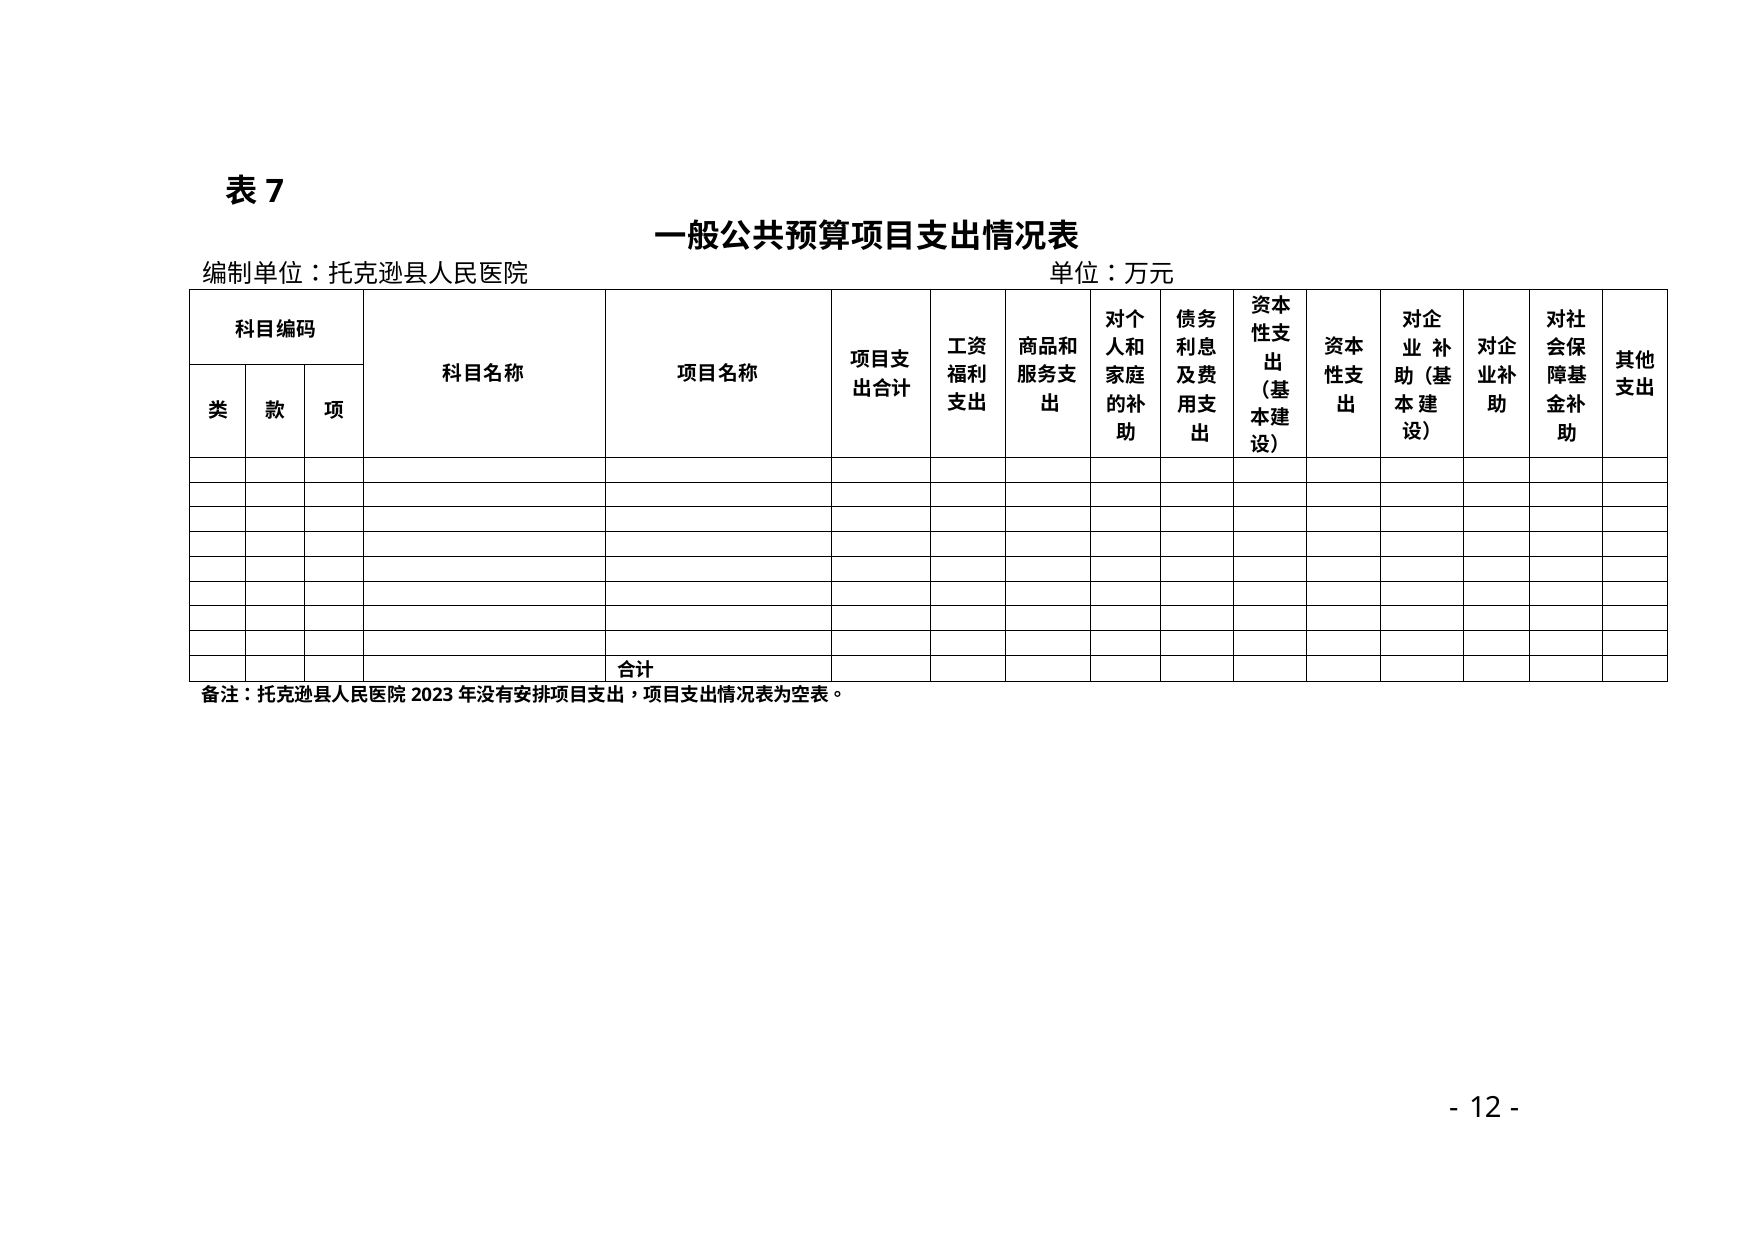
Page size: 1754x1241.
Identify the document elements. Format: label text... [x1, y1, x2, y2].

table_cell [931, 606, 1005, 630]
table_cell [1307, 458, 1380, 481]
table_cell [1603, 507, 1667, 531]
text 编制单位：托克逊县人民医院 单位：万元 [203, 259, 1668, 289]
table_cell [1307, 507, 1380, 531]
table_cell [832, 507, 930, 531]
table_cell [1234, 532, 1306, 556]
table_cell [1161, 631, 1233, 655]
table_cell [1603, 483, 1667, 506]
table_cell [246, 507, 304, 531]
text 备注：托克逊县人民医院 2023 年没有安排项目支出，项目支出情况表为空表。 [202, 684, 1668, 706]
table_cell [1603, 631, 1667, 655]
table_cell [931, 631, 1005, 655]
table_header 债务 利息 及费 用支 出 [1161, 290, 1233, 457]
table_cell [1307, 483, 1380, 506]
table_cell [1234, 557, 1306, 581]
table_cell [1161, 507, 1233, 531]
table_cell [606, 507, 831, 531]
table_cell [190, 656, 245, 681]
table_cell [364, 656, 605, 681]
table_header 对企 业补 助 [1464, 290, 1529, 457]
table_cell [1006, 656, 1090, 681]
table_cell [931, 458, 1005, 481]
table_cell [1464, 458, 1529, 481]
table_cell [1603, 606, 1667, 630]
table_cell [1161, 606, 1233, 630]
table_cell [1091, 458, 1160, 481]
text - 12 - [1449, 1086, 1668, 1126]
table_cell [246, 631, 304, 655]
table_cell [931, 483, 1005, 506]
table_cell [246, 458, 304, 481]
table_cell [1091, 557, 1160, 581]
table_cell [1307, 557, 1380, 581]
table_cell [1307, 582, 1380, 605]
table_cell [246, 582, 304, 605]
table_header 资本 性支 出 （基 本建 设） [1234, 290, 1306, 457]
table_cell 款 [246, 365, 304, 457]
table_cell [305, 557, 363, 581]
table_cell [190, 606, 245, 630]
table_cell [1464, 631, 1529, 655]
table_header 资本 性支 出 [1307, 290, 1380, 457]
table_cell [1530, 532, 1602, 556]
table_cell [190, 582, 245, 605]
table_header 工资 福利 支出 [931, 290, 1005, 457]
table_cell [1161, 458, 1233, 481]
table_cell [1161, 557, 1233, 581]
table_cell [1307, 532, 1380, 556]
table_cell [1530, 483, 1602, 506]
table_header 科目名称 [364, 290, 605, 457]
table_cell [364, 557, 605, 581]
table_cell [1464, 507, 1529, 531]
table_cell [246, 532, 304, 556]
table_cell [364, 483, 605, 506]
table_cell [1464, 483, 1529, 506]
table_cell [1530, 557, 1602, 581]
table_cell [931, 557, 1005, 581]
table_cell [1006, 507, 1090, 531]
table_cell [190, 532, 245, 556]
table_cell [1603, 458, 1667, 481]
table_cell [364, 582, 605, 605]
table_cell [1381, 582, 1463, 605]
table_cell [931, 507, 1005, 531]
table_cell [305, 532, 363, 556]
table_cell [364, 631, 605, 655]
table_cell [1381, 606, 1463, 630]
table_cell [1006, 483, 1090, 506]
table_cell [1381, 631, 1463, 655]
table_cell [1234, 582, 1306, 605]
table_header 对社 会保 障基 金补 助 [1530, 290, 1602, 457]
table_cell [1464, 656, 1529, 681]
table_cell 类 [190, 365, 245, 457]
table_cell [1161, 532, 1233, 556]
table_cell [190, 557, 245, 581]
table_cell [832, 582, 930, 605]
table_cell [1381, 656, 1463, 681]
table_cell [1161, 582, 1233, 605]
table_cell [1381, 557, 1463, 581]
table_cell [1603, 656, 1667, 681]
table_cell [1091, 656, 1160, 681]
table_cell [606, 557, 831, 581]
table_header 对个 人和 家庭 的补 助 [1091, 290, 1160, 457]
table_cell [305, 483, 363, 506]
table_cell [305, 458, 363, 481]
table_cell [1307, 631, 1380, 655]
table_cell [190, 631, 245, 655]
text 表 7 [225, 170, 1668, 211]
table_cell [1530, 656, 1602, 681]
table_cell [1234, 483, 1306, 506]
table_cell [1091, 532, 1160, 556]
table_cell [246, 656, 304, 681]
table_cell [1530, 631, 1602, 655]
table_cell [1603, 532, 1667, 556]
table_cell [1091, 606, 1160, 630]
table_cell [1091, 582, 1160, 605]
table_cell [1530, 606, 1602, 630]
table_cell [832, 557, 930, 581]
table_cell [832, 458, 930, 481]
table_cell [305, 606, 363, 630]
table_cell [1464, 532, 1529, 556]
table_cell [1530, 582, 1602, 605]
table_cell [1234, 656, 1306, 681]
table_cell [1381, 483, 1463, 506]
table_cell [832, 606, 930, 630]
table_header 对企 业补 助（基 本建 设） [1381, 290, 1463, 457]
table_cell [832, 656, 930, 681]
table_cell [1234, 507, 1306, 531]
table_cell [1091, 507, 1160, 531]
table_cell [931, 656, 1005, 681]
table_cell [606, 458, 831, 481]
table_cell [246, 483, 304, 506]
table_cell [364, 458, 605, 481]
table_header 项目支 出合计 [832, 290, 930, 457]
table_cell [1161, 483, 1233, 506]
table_cell [1381, 532, 1463, 556]
table_header 科目编码 [190, 290, 363, 364]
table_header 商品和 服务支 出 [1006, 290, 1090, 457]
table_cell [1464, 606, 1529, 630]
text 一般公共预算项目支出情况表 [654, 215, 1668, 255]
table_cell [364, 532, 605, 556]
table_cell [246, 557, 304, 581]
table_cell [1234, 631, 1306, 655]
table_cell [832, 532, 930, 556]
table_cell [1464, 557, 1529, 581]
table_cell [1234, 606, 1306, 630]
table_cell [1530, 507, 1602, 531]
table_cell [1603, 557, 1667, 581]
table_cell [606, 582, 831, 605]
table_cell [364, 507, 605, 531]
table_cell [1006, 606, 1090, 630]
table_cell [1006, 631, 1090, 655]
table_cell [305, 507, 363, 531]
table_cell [1006, 458, 1090, 481]
table_cell [606, 631, 831, 655]
table_header 其他 支出 [1603, 290, 1667, 457]
table_cell [832, 483, 930, 506]
table_cell [1006, 557, 1090, 581]
table_cell [364, 606, 605, 630]
table_cell [1307, 656, 1380, 681]
table_cell [1307, 606, 1380, 630]
table_cell [1091, 483, 1160, 506]
table_cell 合计 [606, 656, 831, 681]
table_cell [190, 458, 245, 481]
table_cell [606, 532, 831, 556]
table_cell [1006, 532, 1090, 556]
table_cell [832, 631, 930, 655]
table_cell [1464, 582, 1529, 605]
table_cell [1530, 458, 1602, 481]
table_cell [190, 507, 245, 531]
table_cell [305, 656, 363, 681]
table_cell [1234, 458, 1306, 481]
table_cell [1161, 656, 1233, 681]
table_cell [1381, 458, 1463, 481]
table_cell [305, 582, 363, 605]
table_cell [931, 582, 1005, 605]
table_cell [190, 483, 245, 506]
table_cell [606, 606, 831, 630]
table_cell [1381, 507, 1463, 531]
table_cell [246, 606, 304, 630]
table_cell [1603, 582, 1667, 605]
table_header 项目名称 [606, 290, 831, 457]
table_cell [1006, 582, 1090, 605]
table_cell [606, 483, 831, 506]
table_cell 项 [305, 365, 363, 457]
table_cell [931, 532, 1005, 556]
table_cell [1091, 631, 1160, 655]
table_cell [305, 631, 363, 655]
